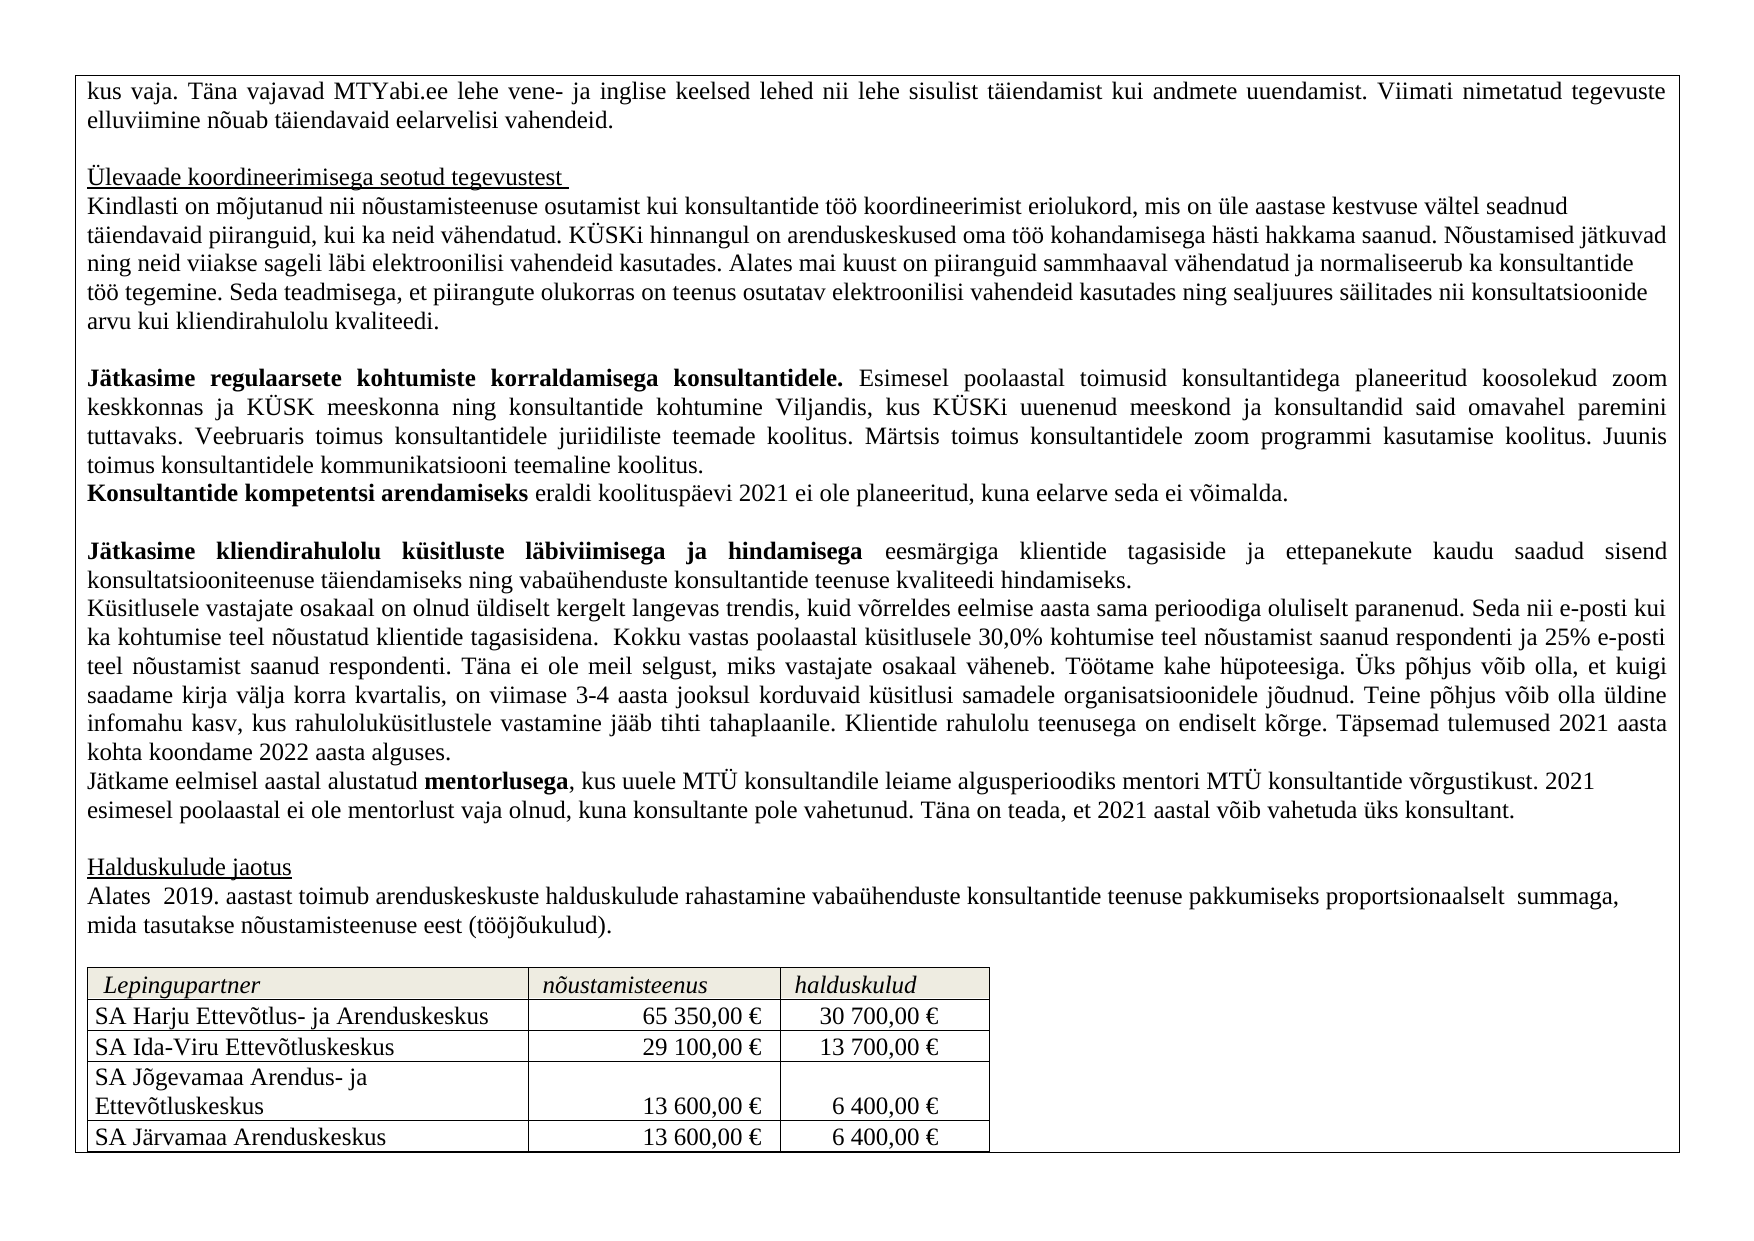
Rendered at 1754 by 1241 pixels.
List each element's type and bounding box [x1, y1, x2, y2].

table_cell [76, 76, 1679, 1152]
